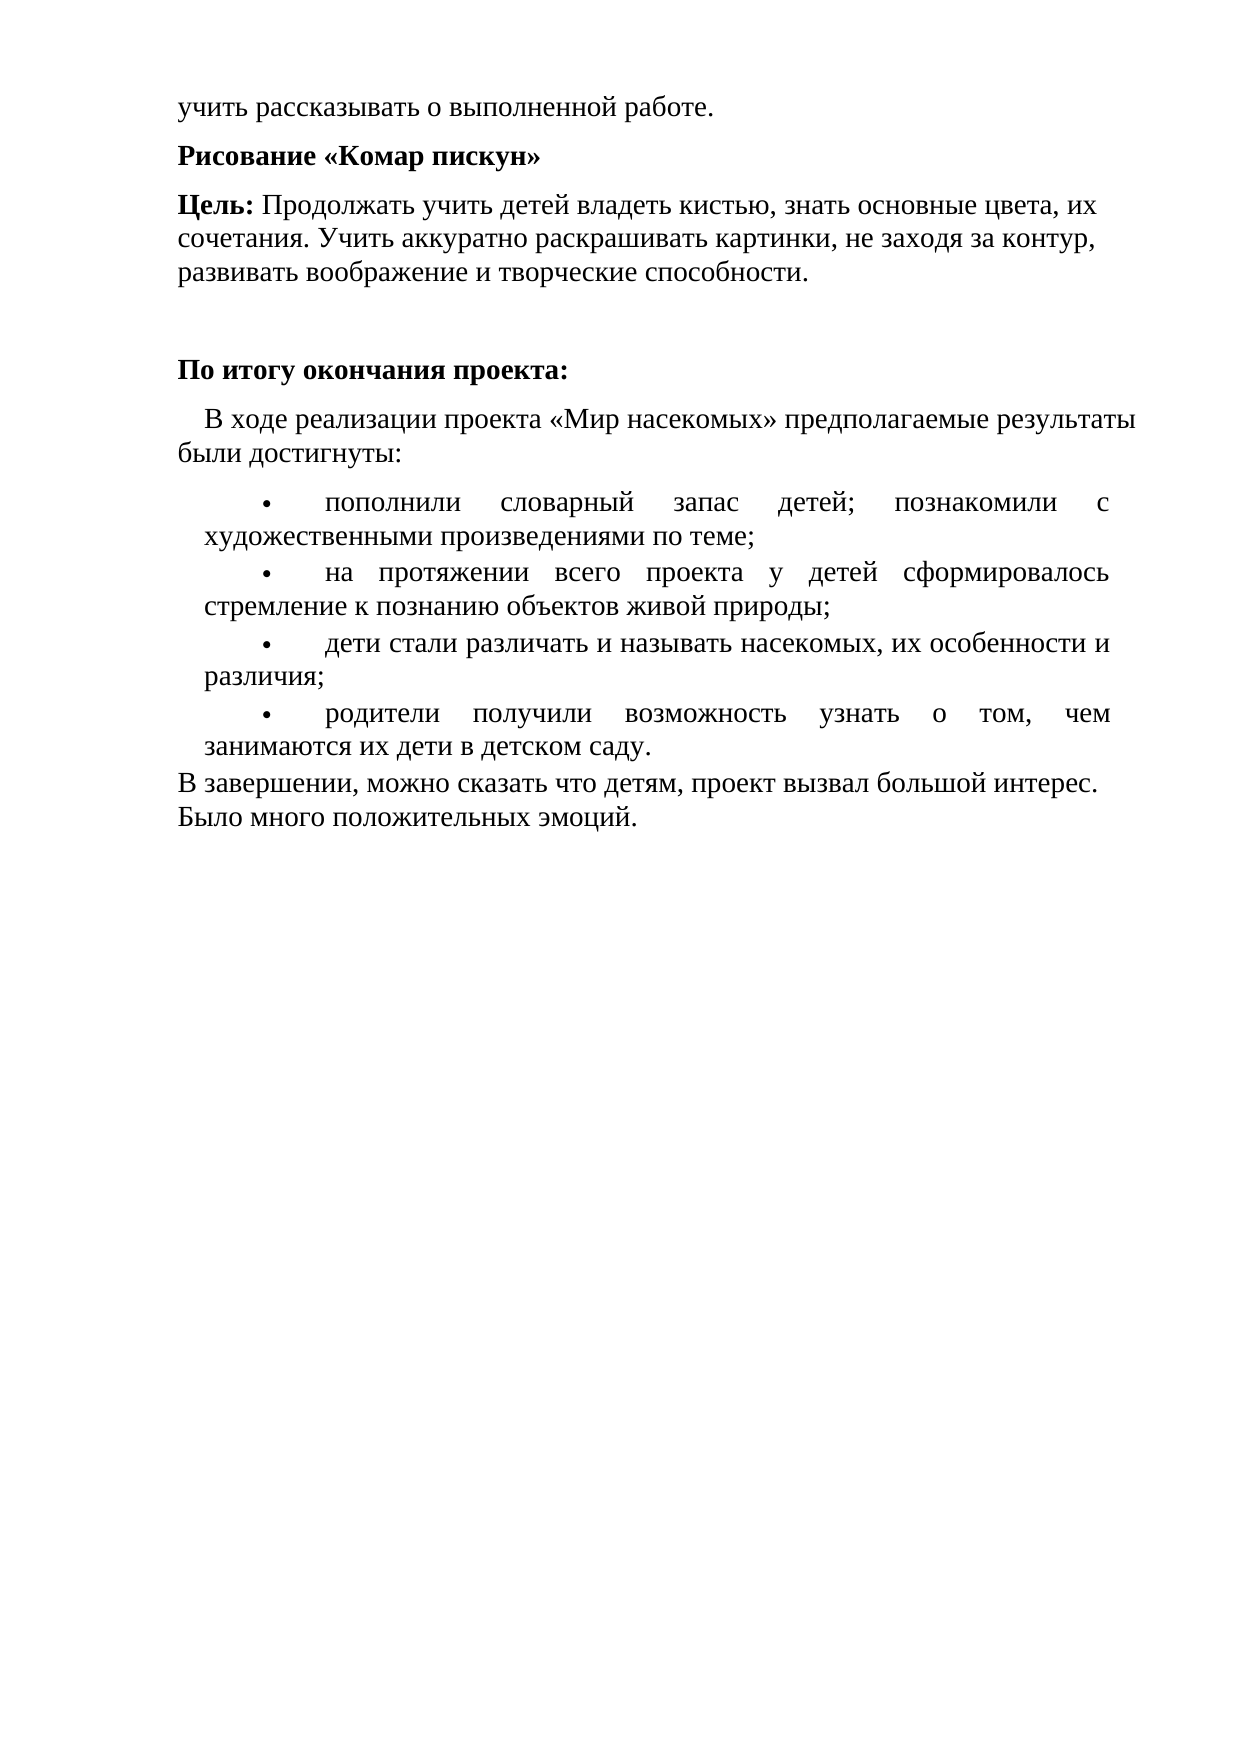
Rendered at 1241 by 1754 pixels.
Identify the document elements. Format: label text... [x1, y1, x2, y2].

list дети стали различать и называть насекомых, их особенности и различия; [204, 625, 1111, 692]
text В завершении, можно сказать что детям, проект вызвал большой интерес. Было много положительных эмоций. [177, 765, 1152, 832]
text Рисование «Комар пискун» [177, 138, 1152, 171]
text Цель: Продолжать учить детей владеть кистью, знать основные цвета, их сочетания. Учить аккуратно раскрашивать картинки, не заходя за контур, развивать воображение и творческие способности. [177, 187, 1152, 288]
list родители получили возможность узнать о том, чем занимаются их дети в детском саду. [204, 695, 1111, 762]
text По итогу окончания проекта: [177, 352, 1152, 386]
list пополнили словарный запас детей; познакомили с художественными произведениями по теме; [204, 484, 1110, 551]
text В ходе реализации проекта «Мир насекомых» предполагаемые результаты были достигнуты: [177, 402, 1152, 469]
list на протяжении всего проекта у детей сформировалось стремление к познанию объектов живой природы; [204, 554, 1110, 622]
text учить рассказывать о выполненной работе. [177, 89, 1152, 122]
